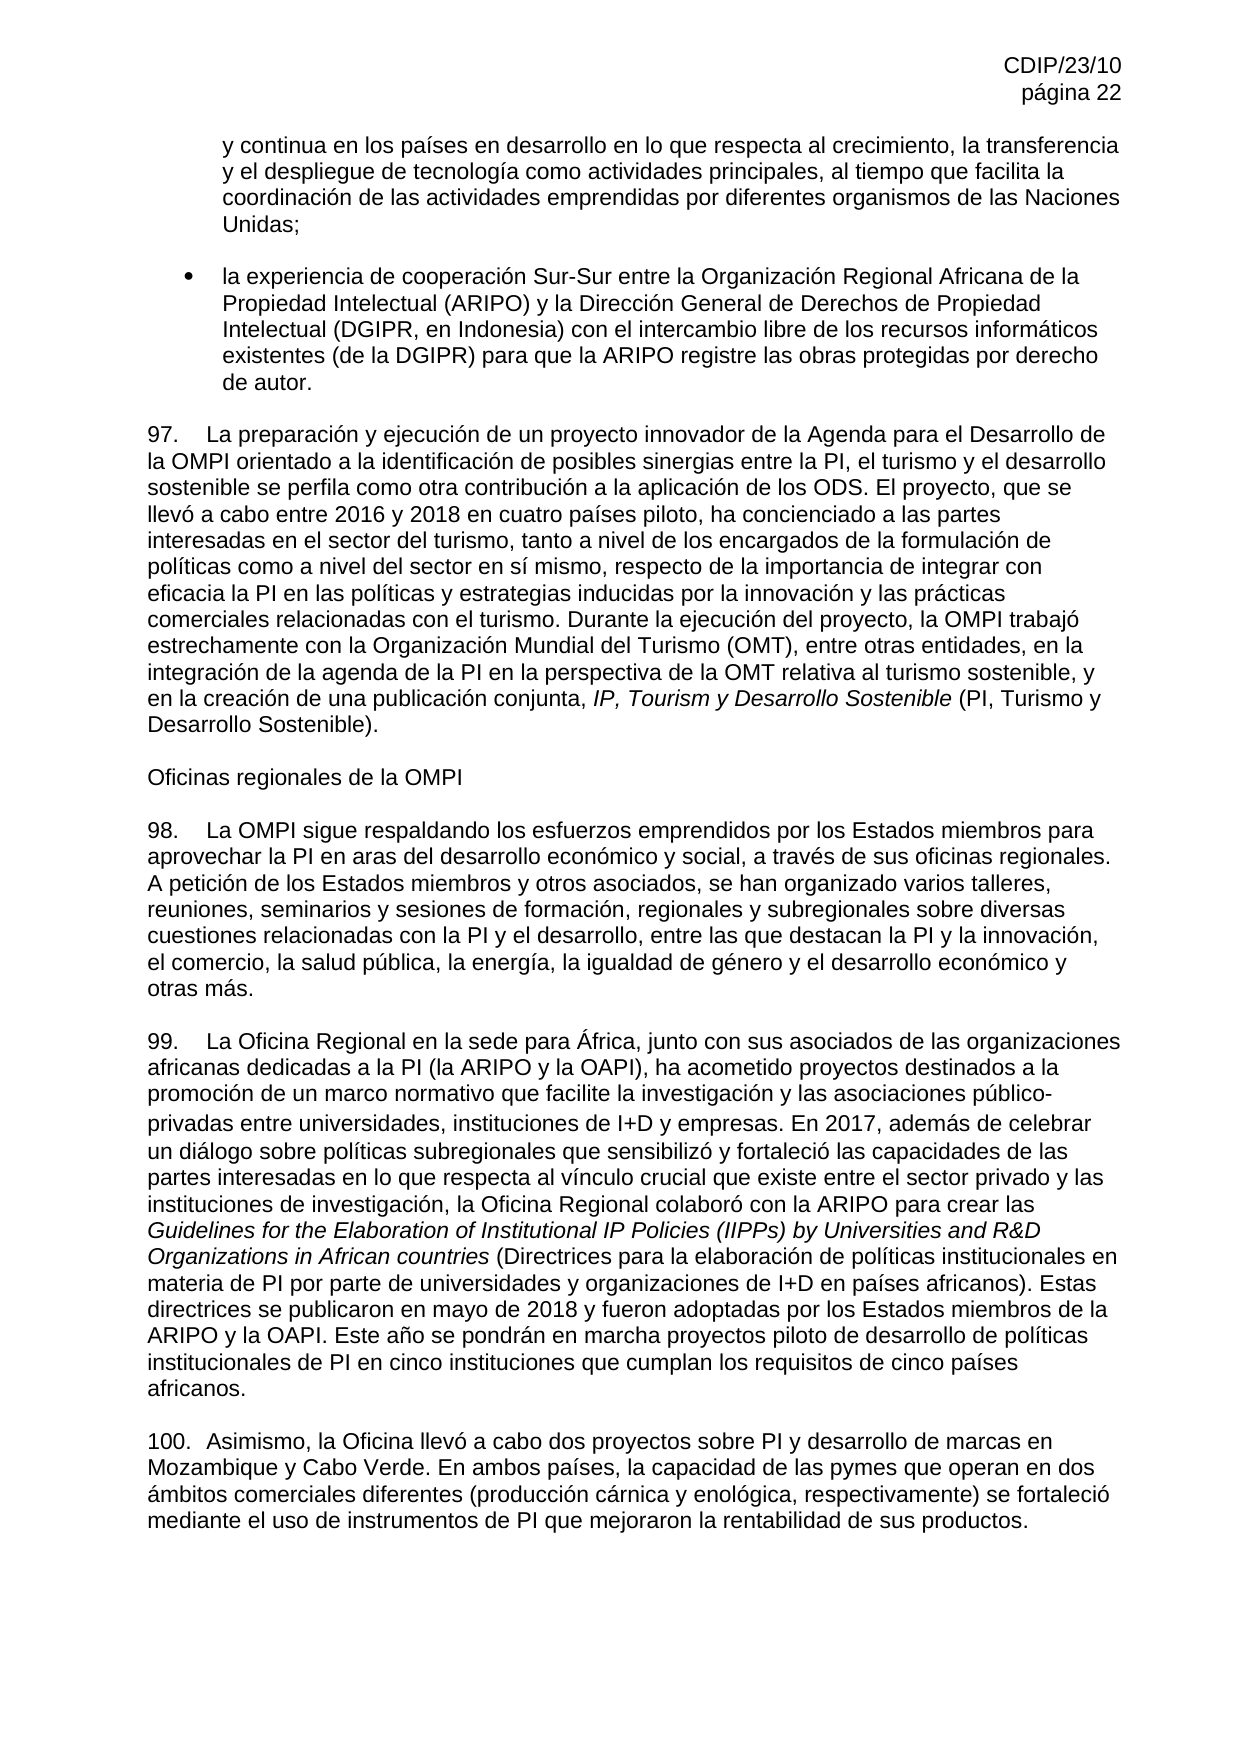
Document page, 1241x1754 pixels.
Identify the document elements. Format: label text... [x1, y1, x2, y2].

list La preparación y ejecución de un proyecto innovador de la Agenda para el Desarrollo de la OMPI orientado a la identificación de posibles sinergias entre la PI, el turismo y el desarrollo sostenible se perfila como otra contribución a la aplicación de los ODS. El proyecto, que se llevó a cabo entre 2016 y 2018 en cuatro países piloto, ha concienciado a las partes interesadas en el sector del turismo, tanto a nivel de los encargados de la formulación de políticas como a nivel del sector en sí mismo, respecto de la importancia de integrar con eficacia la PI en las políticas y estrategias inducidas por la innovación y las prácticas comerciales relacionadas con el turismo. Durante la ejecución del proyecto, la OMPI trabajó estrechamente con la Organización Mundial del Turismo (OMT), entre otras entidades, en la integración de la agenda de la PI en la perspectiva de la OMT relativa al turismo sostenible, y en la creación de una publicación conjunta, IP, Tourism y Desarrollo Sostenible (PI, Turismo y Desarrollo Sostenible). [147, 421, 1122, 738]
list La OMPI sigue respaldando los esfuerzos emprendidos por los Estados miembros para aprovechar la PI en aras del desarrollo económico y social, a través de sus oficinas regionales. A petición de los Estados miembros y otros asociados, se han organizado varios talleres, reuniones, seminarios y sesiones de formación, regionales y subregionales sobre diversas cuestiones relacionadas con la PI y el desarrollo, entre las que destacan la PI y la innovación, el comercio, la salud pública, la energía, la igualdad de género y el desarrollo económico y otras más. [147, 817, 1122, 1001]
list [184, 132, 1122, 237]
list La Oficina Regional en la sede para África, junto con sus asociados de las organizaciones africanas dedicadas a la PI (la ARIPO y la OAPI), ha acometido proyectos destinados a la promoción de un marco normativo que facilite la investigación y las asociaciones público-privadas entre universidades, instituciones de I+D y empresas. En 2017, además de celebrar un diálogo sobre políticas subregionales que sensibilizó y fortaleció las capacidades de las partes interesadas en lo que respecta al vínculo crucial que existe entre el sector privado y las instituciones de investigación, la Oficina Regional colaboró con la ARIPO para crear las Guidelines for the Elaboration of Institutional IP Policies (IIPPs) by Universities and R&D Organizations in African countries (Directrices para la elaboración de políticas institucionales en materia de PI por parte de universidades y organizaciones de I+D en países africanos). Estas directrices se publicaron en mayo de 2018 y fueron adoptadas por los Estados miembros de la ARIPO y la OAPI. Este año se pondrán en marcha proyectos piloto de desarrollo de políticas institucionales de PI en cinco instituciones que cumplan los requisitos de cinco países africanos. [147, 1028, 1122, 1401]
list la experiencia de cooperación Sur-Sur entre la Organización Regional Africana de la Propiedad Intelectual (ARIPO) y la Dirección General de Derechos de Propiedad Intelectual (DGIPR, en Indonesia) con el intercambio libre de los recursos informáticos existentes (de la DGIPR) para que la ARIPO registre las obras protegidas por derecho de autor. [184, 263, 1122, 395]
text Oficinas regionales de la OMPI [147, 764, 1122, 790]
list Asimismo, la Oficina llevó a cabo dos proyectos sobre PI y desarrollo de marcas en Mozambique y Cabo Verde. En ambos países, la capacidad de las pymes que operan en dos ámbitos comerciales diferentes (producción cárnica y enológica, respectivamente) se fortaleció mediante el uso de instrumentos de PI que mejoraron la rentabilidad de sus productos. [147, 1428, 1122, 1533]
